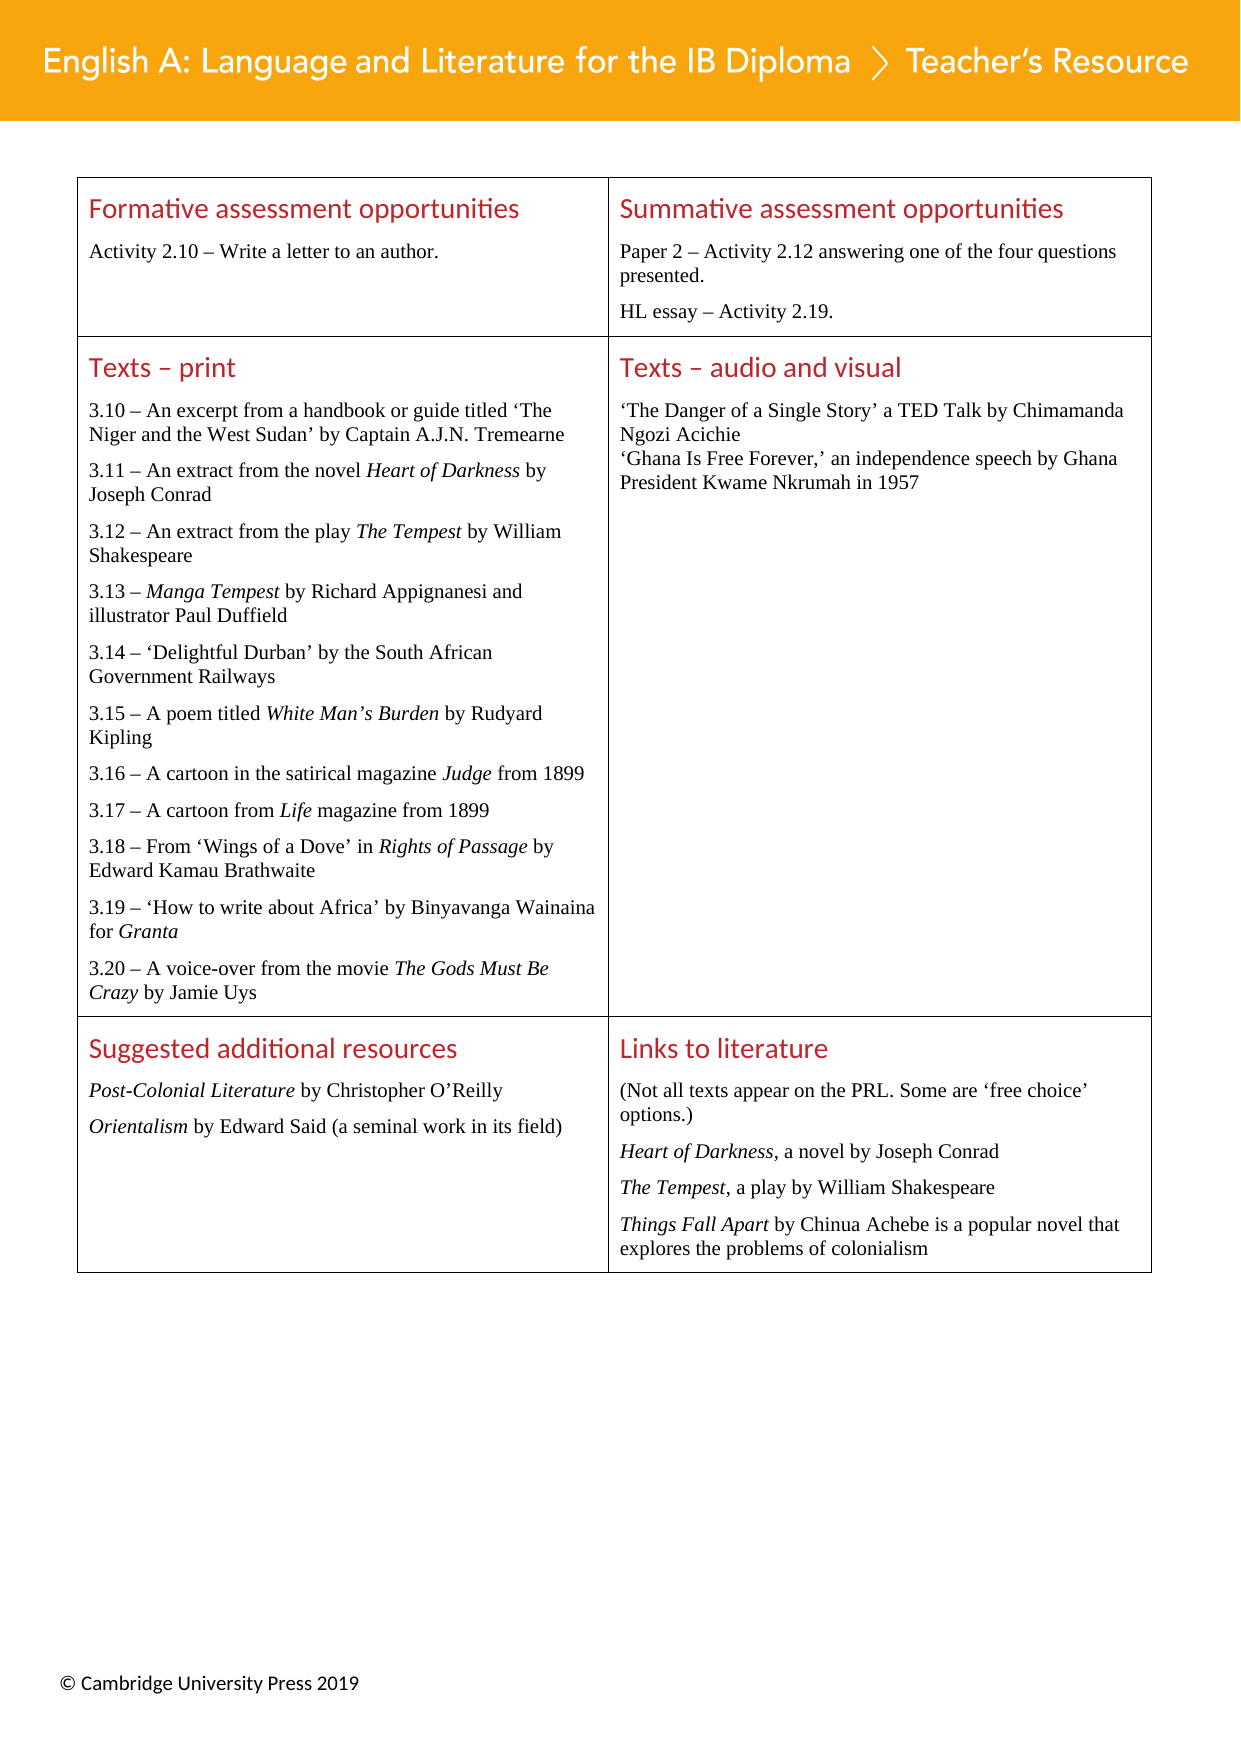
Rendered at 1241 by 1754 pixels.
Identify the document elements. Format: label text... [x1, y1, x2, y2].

table_cell Links to literature (Not all texts appear on the PRL. Some are ‘free choice’ options.) Heart of Darkness, a novel by Joseph Conrad The Tempest, a play by William Shakespeare Things Fall Apart by Chinua Achebe is a popular novel that explores the problems of colonialism [609, 1017, 1151, 1272]
picture [0, 0, 1241, 121]
table_cell Formative assessment opportunities Activity 2.10 – Write a letter to an author. [78, 178, 608, 336]
table_cell Texts – audio and visual ‘The Danger of a Single Story’ a TED Talk by Chimamanda Ngozi Acichie ‘Ghana Is Free Forever,’ an independence speech by Ghana President Kwame Nkrumah in 1957 [609, 337, 1151, 1016]
table_cell Summative assessment opportunities Paper 2 – Activity 2.12 answering one of the four questions presented. HL essay – Activity 2.19. [609, 178, 1151, 336]
table_cell Suggested additional resources Post-Colonial Literature by Christopher O’Reilly Orientalism by Edward Said (a seminal work in its field) [78, 1017, 608, 1272]
table_cell Texts – print 3.10 – An excerpt from a handbook or guide titled ‘The Niger and the West Sudan’ by Captain A.J.N. Tremearne 3.11 – An extract from the novel Heart of Darkness by Joseph Conrad 3.12 – An extract from the play The Tempest by William Shakespeare 3.13 – Manga Tempest by Richard Appignanesi and illustrator Paul Duffield 3.14 – ‘Delightful Durban’ by the South African Government Railways 3.15 – A poem titled White Man’s Burden by Rudyard Kipling 3.16 – A cartoon in the satirical magazine Judge from 1899 3.17 – A cartoon from Life magazine from 1899 3.18 – From ‘Wings of a Dove’ in Rights of Passage by Edward Kamau Brathwaite 3.19 – ‘How to write about Africa’ by Binyavanga Wainaina for Granta 3.20 – A voice-over from the movie The Gods Must Be Crazy by Jamie Uys [78, 337, 608, 1016]
